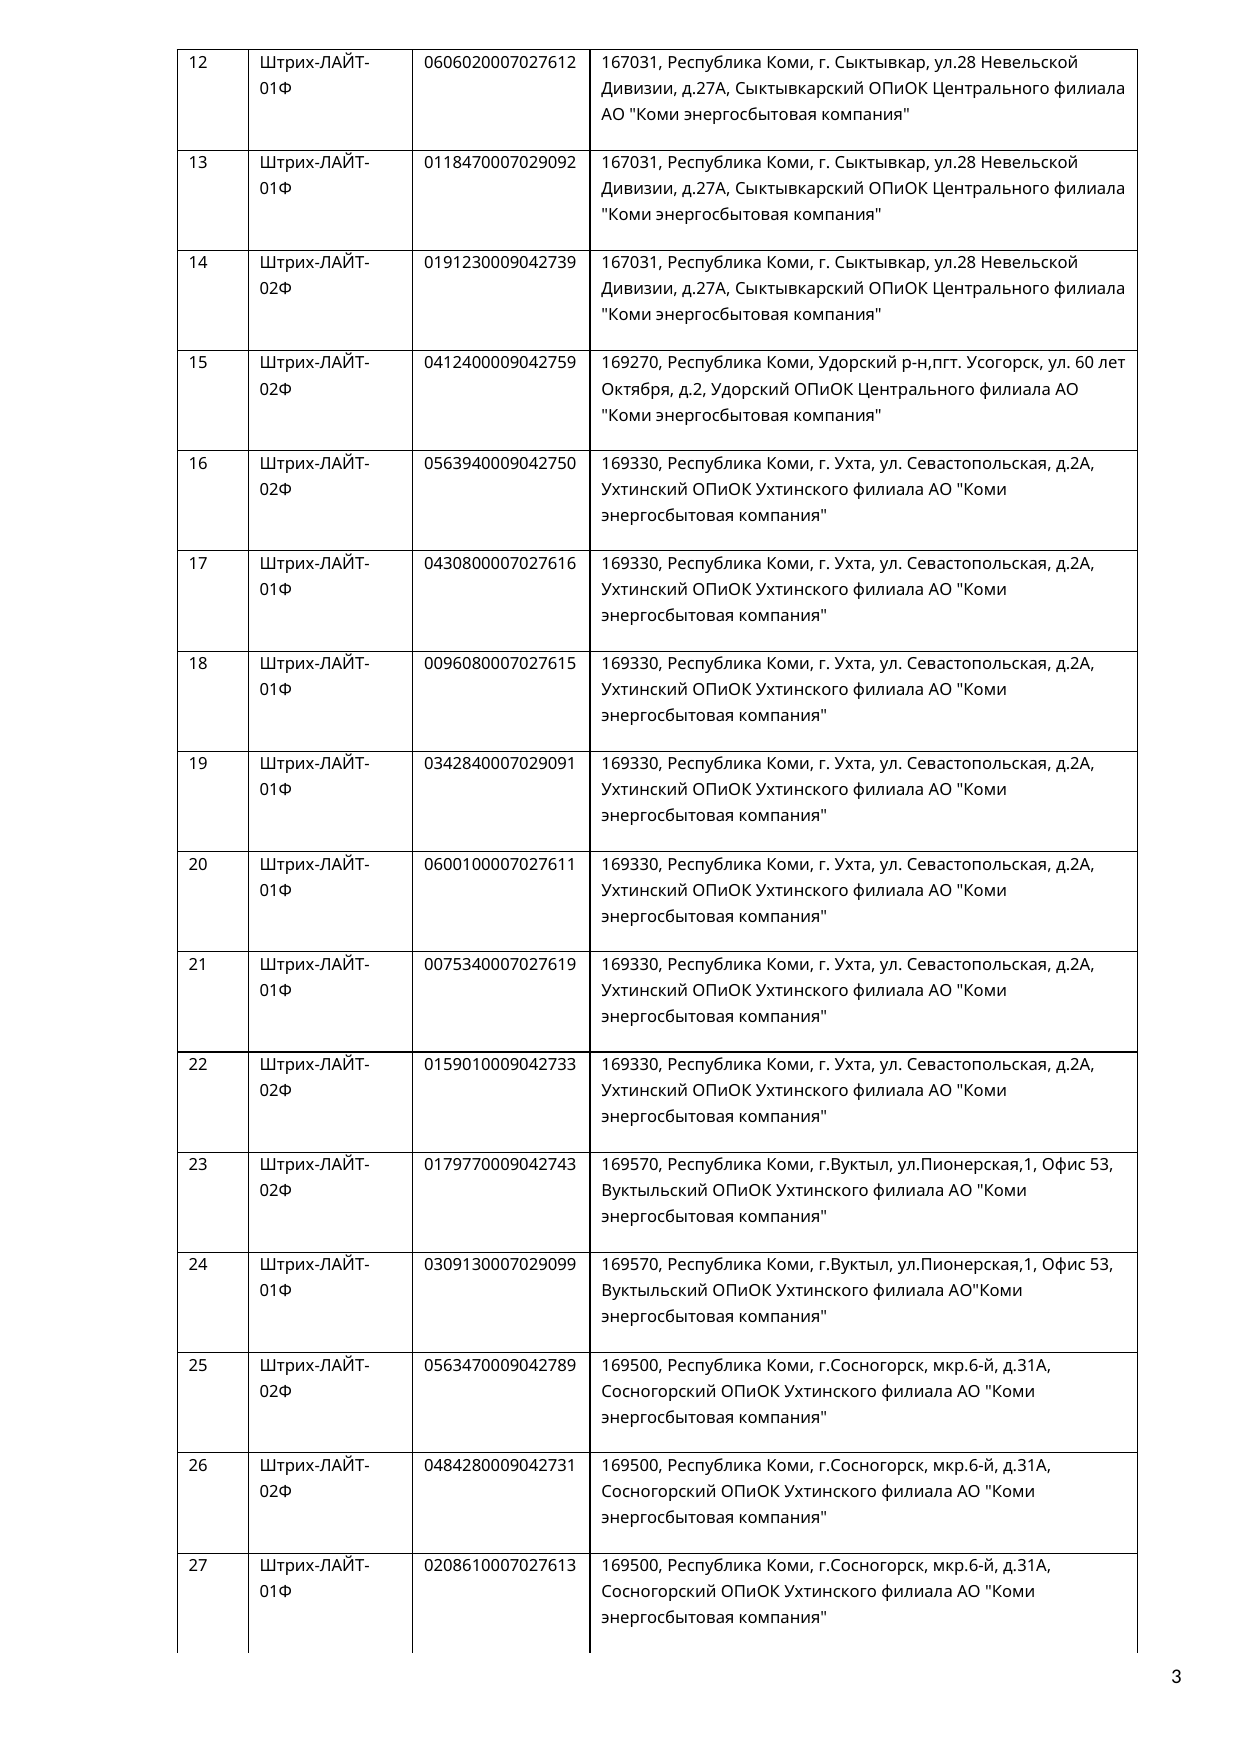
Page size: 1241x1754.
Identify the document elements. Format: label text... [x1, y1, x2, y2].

table_cell Штрих-ЛАЙТ-02Ф [249, 451, 412, 550]
table_cell 26 [178, 1453, 248, 1552]
table_cell Штрих-ЛАЙТ-01Ф [249, 752, 412, 851]
table_cell Штрих-ЛАЙТ-02Ф [249, 1153, 412, 1252]
table_cell Штрих-ЛАЙТ-02Ф [249, 1453, 412, 1552]
table_cell 13 [178, 151, 248, 250]
table_cell 0606020007027612 [413, 50, 589, 149]
table_cell 167031, Республика Коми, г. Сыктывкар, ул.28 Невельской Дивизии, д.27А, Сыктывкарский ОПиОК Центрального филиала "Коми энергосбытовая компания" [591, 151, 1137, 250]
table_cell 169500, Республика Коми, г.Сосногорск, мкр.6-й, д.31А, Сосногорский ОПиОК Ухтинского филиала АО "Коми энергосбытовая компания" [591, 1554, 1137, 1653]
table_cell 0600100007027611 [413, 852, 589, 951]
table_cell Штрих-ЛАЙТ-02Ф [249, 1353, 412, 1452]
table_cell Штрих-ЛАЙТ-01Ф [249, 952, 412, 1051]
table_cell 169330, Республика Коми, г. Ухта, ул. Севастопольская, д.2А, Ухтинский ОПиОК Ухтинского филиала АО "Коми энергосбытовая компания" [591, 652, 1137, 751]
table_cell Штрих-ЛАЙТ-02Ф [249, 1053, 412, 1152]
table_cell 23 [178, 1153, 248, 1252]
table_cell 169570, Республика Коми, г.Вуктыл, ул.Пионерская,1, Офис 53, Вуктыльский ОПиОК Ухтинского филиала АО "Коми энергосбытовая компания" [591, 1153, 1137, 1252]
table_cell Штрих-ЛАЙТ-02Ф [249, 351, 412, 450]
table_cell 169270, Республика Коми, Удорский р-н,пгт. Усогорск, ул. 60 лет Октября, д.2, Удорский ОПиОК Центрального филиала АО "Коми энергосбытовая компания" [591, 351, 1137, 450]
table_cell 20 [178, 852, 248, 951]
table_cell 19 [178, 752, 248, 851]
table_cell 21 [178, 952, 248, 1051]
table_cell 18 [178, 652, 248, 751]
table_cell 0342840007029091 [413, 752, 589, 851]
table_cell 0412400009042759 [413, 351, 589, 450]
table_cell 169330, Республика Коми, г. Ухта, ул. Севастопольская, д.2А, Ухтинский ОПиОК Ухтинского филиала АО "Коми энергосбытовая компания" [591, 752, 1137, 851]
table_cell 169500, Республика Коми, г.Сосногорск, мкр.6-й, д.31А, Сосногорский ОПиОК Ухтинского филиала АО "Коми энергосбытовая компания" [591, 1453, 1137, 1552]
table_cell 0208610007027613 [413, 1554, 589, 1653]
table_cell 0159010009042733 [413, 1053, 589, 1152]
table_cell 169500, Республика Коми, г.Сосногорск, мкр.6-й, д.31А, Сосногорский ОПиОК Ухтинского филиала АО "Коми энергосбытовая компания" [591, 1353, 1137, 1452]
table_cell 12 [178, 50, 248, 149]
table_cell 22 [178, 1053, 248, 1152]
table_cell 24 [178, 1253, 248, 1352]
table_cell 169330, Республика Коми, г. Ухта, ул. Севастопольская, д.2А, Ухтинский ОПиОК Ухтинского филиала АО "Коми энергосбытовая компания" [591, 1053, 1137, 1152]
table_cell Штрих-ЛАЙТ-01Ф [249, 551, 412, 651]
table_cell 0191230009042739 [413, 251, 589, 350]
table_cell 0075340007027619 [413, 952, 589, 1051]
table_cell 0484280009042731 [413, 1453, 589, 1552]
table_cell Штрих-ЛАЙТ-01Ф [249, 852, 412, 951]
table_cell 0430800007027616 [413, 551, 589, 651]
table_cell 15 [178, 351, 248, 450]
table_cell 169330, Республика Коми, г. Ухта, ул. Севастопольская, д.2А, Ухтинский ОПиОК Ухтинского филиала АО "Коми энергосбытовая компания" [591, 952, 1137, 1051]
table_cell Штрих-ЛАЙТ-01Ф [249, 652, 412, 751]
table_cell 169330, Республика Коми, г. Ухта, ул. Севастопольская, д.2А, Ухтинский ОПиОК Ухтинского филиала АО "Коми энергосбытовая компания" [591, 852, 1137, 951]
table_cell Штрих-ЛАЙТ-01Ф [249, 1253, 412, 1352]
table_cell 0179770009042743 [413, 1153, 589, 1252]
table_cell 0118470007029092 [413, 151, 589, 250]
table_cell 27 [178, 1554, 248, 1653]
table_cell 169330, Республика Коми, г. Ухта, ул. Севастопольская, д.2А, Ухтинский ОПиОК Ухтинского филиала АО "Коми энергосбытовая компания" [591, 551, 1137, 651]
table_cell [591, 50, 1137, 149]
table_cell Штрих-ЛАЙТ-02Ф [249, 251, 412, 350]
table_cell 14 [178, 251, 248, 350]
table_cell Штрих-ЛАЙТ-01Ф [249, 1554, 412, 1653]
table_cell 0563470009042789 [413, 1353, 589, 1452]
table_cell 0096080007027615 [413, 652, 589, 751]
table_cell 167031, Республика Коми, г. Сыктывкар, ул.28 Невельской Дивизии, д.27А, Сыктывкарский ОПиОК Центрального филиала "Коми энергосбытовая компания" [591, 251, 1137, 350]
table_cell 169330, Республика Коми, г. Ухта, ул. Севастопольская, д.2А, Ухтинский ОПиОК Ухтинского филиала АО "Коми энергосбытовая компания" [591, 451, 1137, 550]
table_cell 169570, Республика Коми, г.Вуктыл, ул.Пионерская,1, Офис 53, Вуктыльский ОПиОК Ухтинского филиала АО"Коми энергосбытовая компания" [591, 1253, 1137, 1352]
table_cell 16 [178, 451, 248, 550]
table_cell 0563940009042750 [413, 451, 589, 550]
table_cell 17 [178, 551, 248, 651]
table_cell 0309130007029099 [413, 1253, 589, 1352]
table_cell Штрих-ЛАЙТ-01Ф [249, 151, 412, 250]
table_cell 25 [178, 1353, 248, 1452]
table_cell Штрих-ЛАЙТ-01Ф [249, 50, 412, 149]
